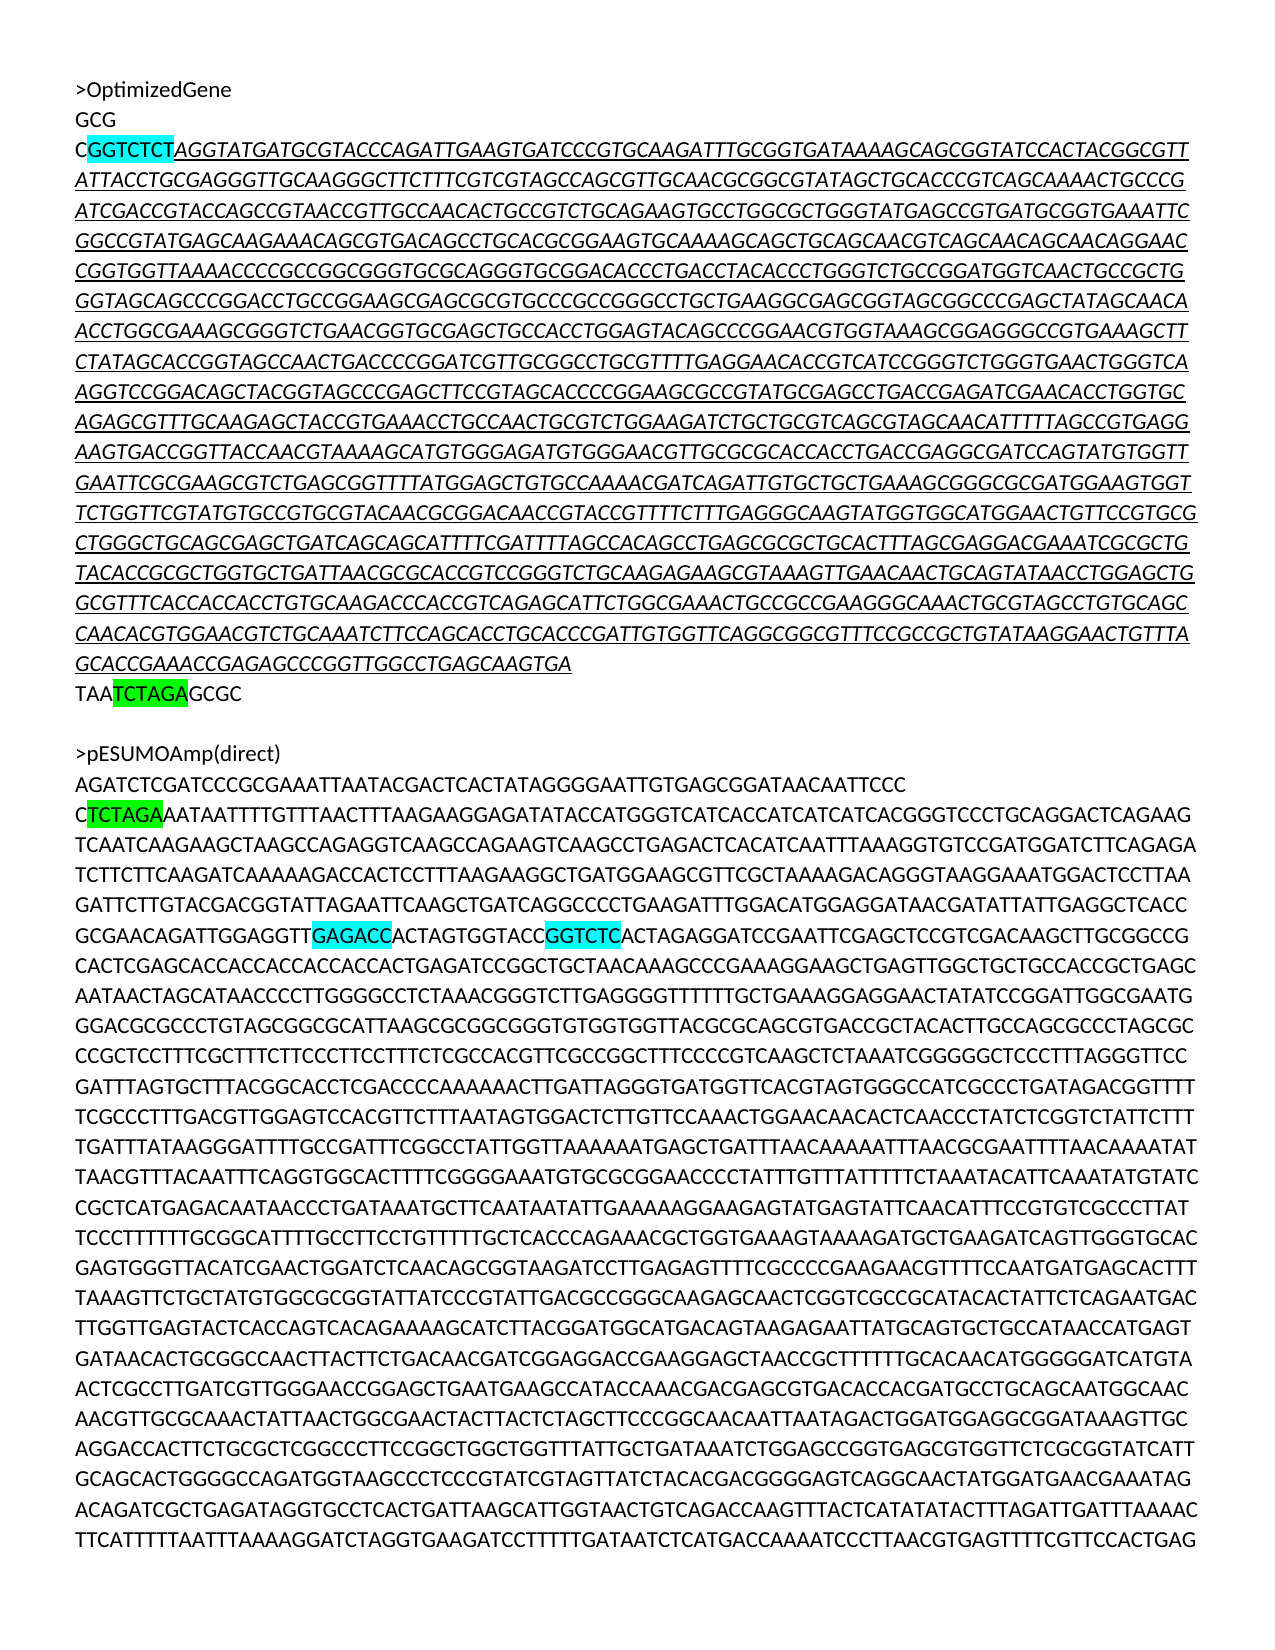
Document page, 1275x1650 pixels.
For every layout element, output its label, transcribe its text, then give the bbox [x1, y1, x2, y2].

text TAATCTAGAGCGC [188, 679, 1200, 707]
text >pESUMOAmp(direct) [75, 739, 1200, 768]
text TAATCTAGAGCGC [75, 679, 113, 707]
text >OptimizedGene [75, 75, 1200, 103]
text GCGCGGTCTCTAGGTATGATGCGTACCCAGATTGAAGTGATCCCGTGCAAGATTTGCGGTGATAAAAGCAGCGGTATCCACTACGGCGTTATTACCTGCGAGGGTTGCAAGGGCTTCTTTCGTCGTAGCCAGCGTTGCAACGCGGCGTATAGCTGCACCCGTCAGCAAAACTGCCCGATCGACCGTACCAGCCGTAACCGTTGCCAACACTGCCGTCTGCAGAAGTGCCTGGCGCTGGGTATGAGCCGTGATGCGGTGAAATTCGGCCGTATGAGCAAGAAACAGCGTGACAGCCTGCACGCGGAAGTGCAAAAGCAGCTGCAGCAACGTCAGCAACAGCAACAGGAACCGGTGGTTAAAACCCCGCCGGCGGGTGCGCAGGGTGCGGACACCCTGACCTACACCCTGGGTCTGCCGGATGGTCAACTGCCGCTGGGTAGCAGCCCGGACCTGCCGGAAGCGAGCGCGTGCCCGCCGGGCCTGCTGAAGGCGAGCGGTAGCGGCCCGAGCTATAGCAACAACCTGGCGAAAGCGGGTCTGAACGGTGCGAGCTGCCACCTGGAGTACAGCCCGGAACGTGGTAAAGCGGAGGGCCGTGAAAGCTTCTATAGCACCGGTAGCCAACTGACCCCGGATCGTTGCGGCCTGCGTTTTGAGGAACACCGTCATCCGGGTCTGGGTGAACTGGGTCAAGGTCCGGACAGCTACGGTAGCCCGAGCTTCCGTAGCACCCCGGAAGCGCCGTATGCGAGCCTGACCGAGATCGAACACCTGGTGCAGAGCGTTTGCAAGAGCTACCGTGAAACCTGCCAACTGCGTCTGGAAGATCTGCTGCGTCAGCGTAGCAACATTTTTAGCCGTGAGGAAGTGACCGGTTACCAACGTAAAAGCATGTGGGAGATGTGGGAACGTTGCGCGCACCACCTGACCGAGGCGATCCAGTATGTGGTTGAATTCGCGAAGCGTCTGAGCGGTTTTATGGAGCTGTGCCAAAACGATCAGATTGTGCTGCTGAAAGCGGGCGCGATGGAAGTGGTTCTGGTTCGTATGTGCCGTGCGTACAACGCGGACAACCGTACCGTTTTCTTTGAGGGCAAGTATGGTGGCATGGAACTGTTCCGTGCGCTGGGCTGCAGCGAGCTGATCAGCAGCATTTTCGATTTTAGCCACAGCCTGAGCGCGCTGCACTTTAGCGAGGACGAAATCGCGCTGTACACCGCGCTGGTGCTGATTAACGCGCACCGTCCGGGTCTGCAAGAGAAGCGTAAAGTTGAACAACTGCAGTATAACCTGGAGCTGGCGTTTCACCACCACCTGTGCAAGACCCACCGTCAGAGCATTCTGGCGAAACTGCCGCCGAAGGGCAAACTGCGTAGCCTGTGCAGCCAACACGTGGAACGTCTGCAAATCTTCCAGCACCTGCACCCGATTGTGGTTCAGGCGGCGTTTCCGCCGCTGTATAAGGAACTGTTTAGCACCGAAACCGAGAGCCCGGTTGGCCTGAGCAAGTGA [75, 105, 1200, 677]
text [75, 770, 1200, 1553]
